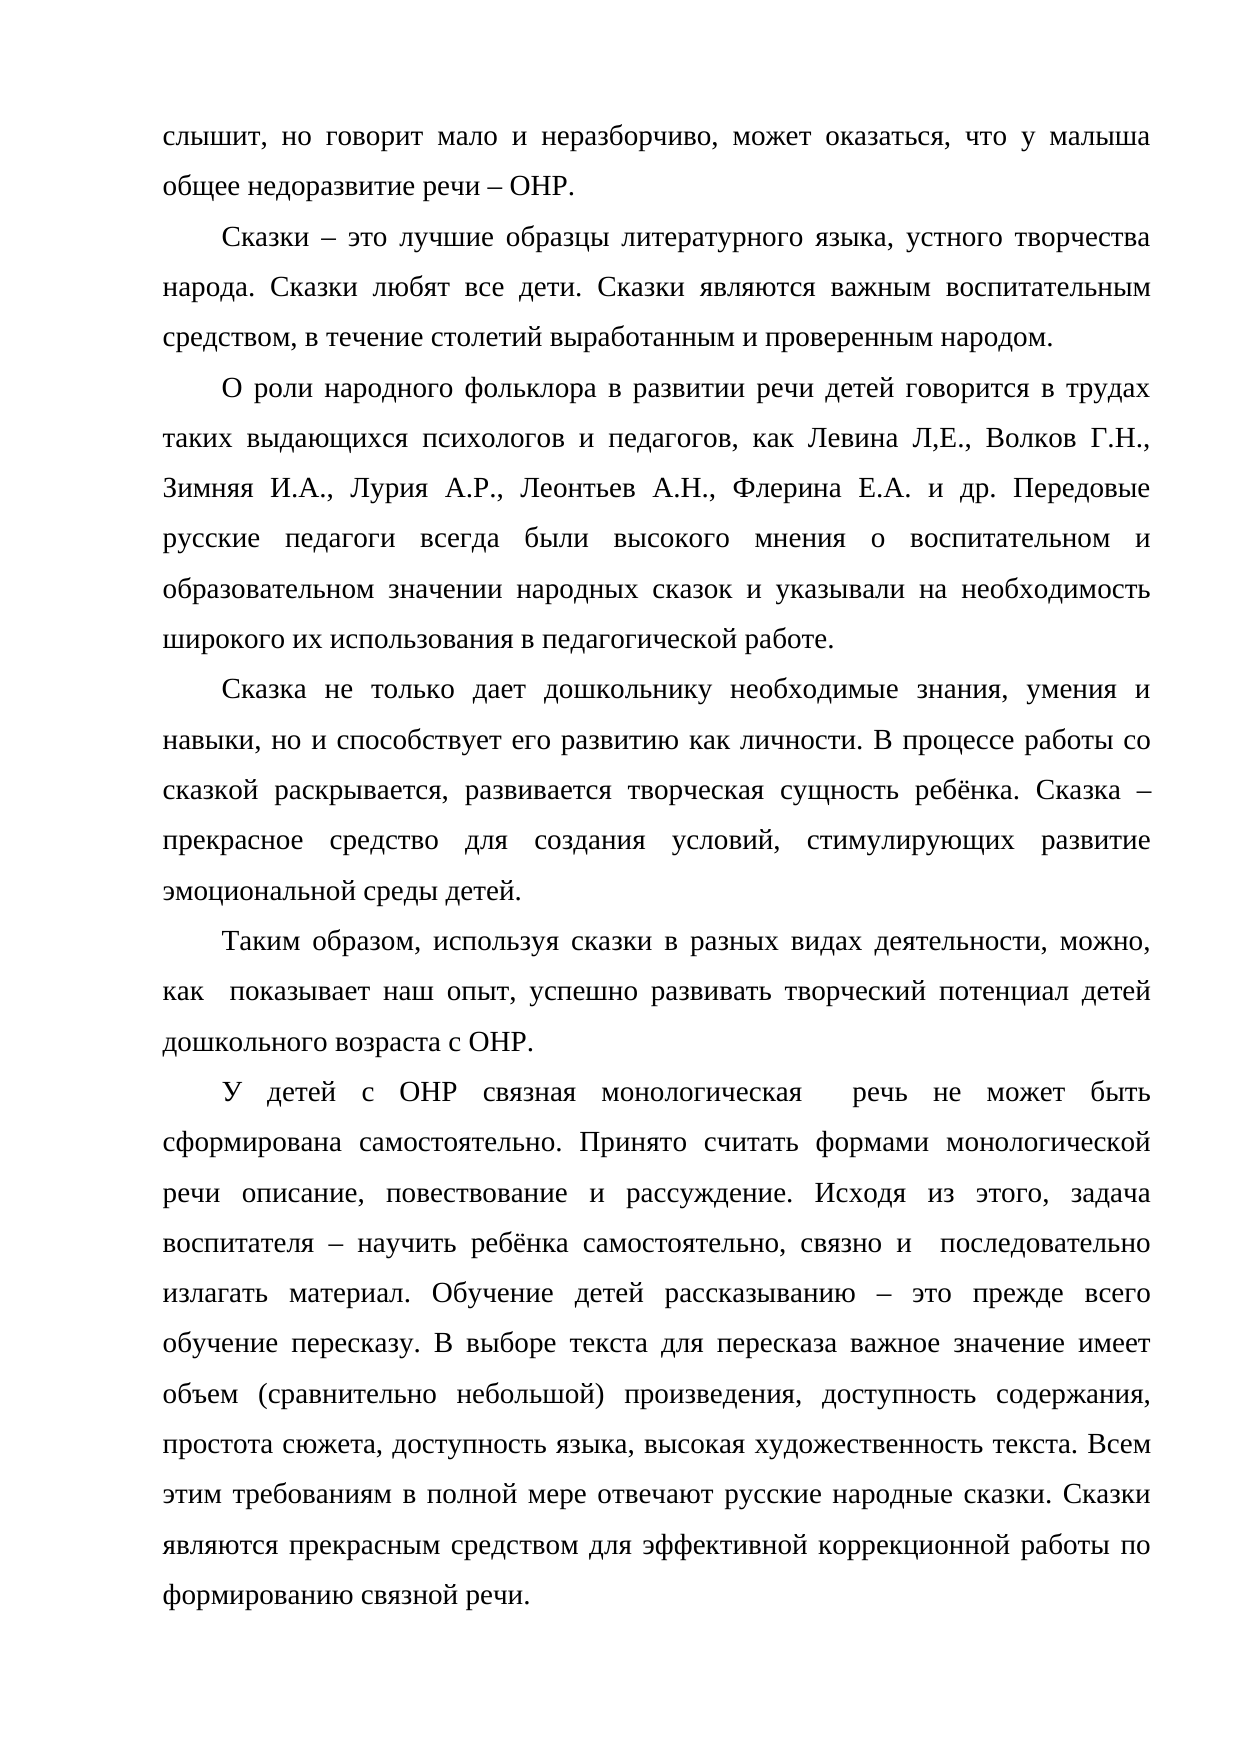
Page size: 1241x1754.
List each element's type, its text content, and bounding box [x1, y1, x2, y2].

text О роли народного фольклора в развитии речи детей говорится в трудах таких выдающихся психологов и педагогов, как Левина Л,Е., Волков Г.Н., Зимняя И.А., Лурия А.Р., Леонтьев А.Н., Флерина Е.А. и др. Передовые русские педагоги всегда были высокого мнения о воспитательном и образовательном значении народных сказок и указывали на необходимость широкого их использования в педагогической работе. [162, 370, 1152, 655]
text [162, 118, 1152, 202]
text Таким образом, используя сказки в разных видах деятельности, можно, как показывает наш опыт, успешно развивать творческий потенциал детей дошкольного возраста с ОНР. [162, 923, 1152, 1057]
text Сказка не только дает дошкольнику необходимые знания, умения и навыки, но и способствует его развитию как личности. В процессе работы со сказкой раскрывается, развивается творческая сущность ребёнка. Сказка – прекрасное средство для создания условий, стимулирующих развитие эмоциональной среды детей. [162, 672, 1152, 906]
text У детей с ОНР связная монологическая речь не может быть сформирована самостоятельно. Принято считать формами монологической речи описание, повествование и рассуждение. Исходя из этого, задача воспитателя – научить ребёнка самостоятельно, связно и последовательно излагать материал. Обучение детей рассказыванию – это прежде всего обучение пересказу. В выборе текста для пересказа важное значение имеет объем (сравнительно небольшой) произведения, доступность содержания, простота сюжета, доступность языка, высокая художественность текста. Всем этим требованиям в полной мере отвечают русские народные сказки. Сказки являются прекрасным средством для эффективной коррекционной работы по формированию связной речи. [162, 1074, 1152, 1611]
text Сказки – это лучшие образцы литературного языка, устного творчества народа. Сказки любят все дети. Сказки являются важным воспитательным средством, в течение столетий выработанным и проверенным народом. [162, 219, 1152, 353]
